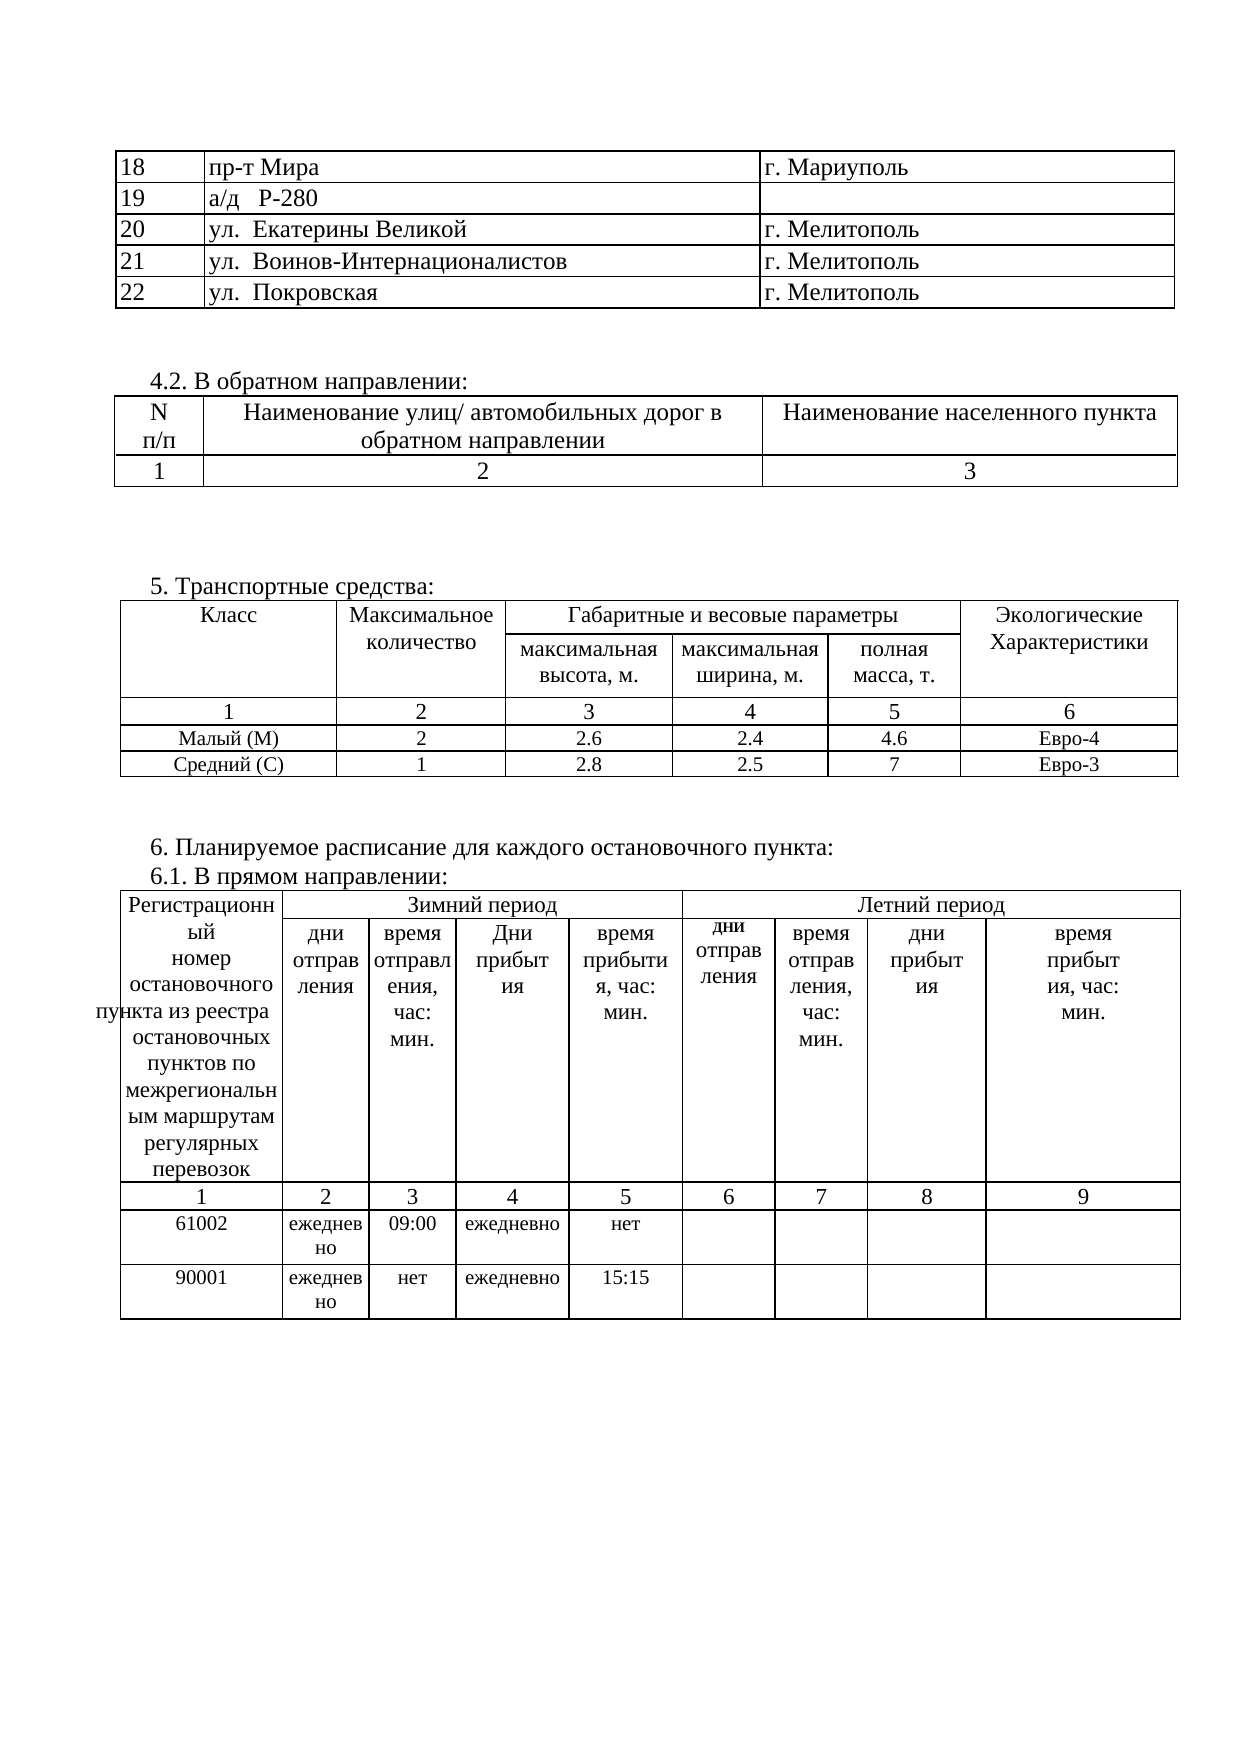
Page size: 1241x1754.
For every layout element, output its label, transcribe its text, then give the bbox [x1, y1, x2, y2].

table_cell ежедневно [283, 1211, 368, 1263]
table_cell 22 [117, 277, 204, 307]
table_cell 20 [117, 215, 204, 244]
table_cell 7 [776, 1183, 867, 1209]
table_cell ДНИ отправ ления [683, 919, 774, 1181]
table_cell 4.6 [829, 726, 960, 750]
table_cell 1 [121, 1183, 282, 1209]
table_cell ул. Воинов-Интернационалистов [205, 246, 759, 276]
table_cell 3 [370, 1183, 455, 1209]
table_cell 09:00 [370, 1211, 455, 1263]
table_cell 5 [829, 698, 960, 724]
table_cell 1 [337, 752, 505, 776]
table_cell 4 [457, 1183, 568, 1209]
table_cell 8 [868, 1183, 985, 1209]
table_cell [776, 1211, 867, 1263]
table_cell 2 [283, 1183, 368, 1209]
table_cell 21 [117, 246, 204, 276]
table_cell [776, 1265, 867, 1318]
text 5. Транспортные средства: [150, 571, 1090, 600]
table_cell [868, 1211, 985, 1263]
table_cell [868, 1265, 985, 1318]
table_cell максимальная ширина, м. [673, 635, 827, 696]
table_header N п/п [115, 397, 203, 454]
text 6.1. В прямом направлении: [150, 861, 1090, 890]
table_cell 18 [117, 152, 204, 181]
table_cell нет [370, 1265, 455, 1318]
table_cell Малый (М) [121, 726, 336, 750]
table_cell Средний (С) [121, 752, 336, 776]
table_cell [987, 1211, 1180, 1263]
table_cell [761, 183, 1174, 213]
table_cell г. Мелитополь [761, 277, 1174, 307]
table_cell полная масса, т. [829, 635, 960, 696]
table_cell 2.4 [673, 726, 827, 750]
table_header Регистрационный номер остановочного пункта из реестра остановочных пунктов по межрегиональным маршрутам регулярных перевозок [121, 891, 282, 1181]
table_cell Евро-4 [961, 726, 1177, 750]
table_cell ул. Екатерины Великой [205, 215, 759, 244]
table_cell [683, 1211, 774, 1263]
table_header Экологические Характеристики [961, 601, 1177, 696]
table_cell время прибыти я, час: мин. [570, 919, 682, 1181]
table_cell г. Мелитополь [761, 246, 1174, 276]
table_cell 19 [117, 183, 204, 213]
text 6. Планируемое расписание для каждого остановочного пункта: [150, 832, 1090, 861]
table_cell 9 [987, 1183, 1180, 1209]
table_header Летний период [683, 891, 1180, 918]
table_header Зимний период [283, 891, 682, 918]
table_cell ул. Покровская [205, 277, 759, 307]
table_cell ежедневно [457, 1265, 568, 1318]
table_cell 4 [673, 698, 827, 724]
table_cell время отправл ения, час: мин. [370, 919, 455, 1181]
table_cell Евро-3 [961, 752, 1177, 776]
table_cell 61002 [121, 1211, 282, 1263]
table_cell [683, 1265, 774, 1318]
table_cell максимальная высота, м. [506, 635, 672, 696]
table_header Габаритные и весовые параметры [506, 601, 960, 633]
table_cell время отправ ления, час: мин. [776, 919, 867, 1181]
table_cell 2.5 [673, 752, 827, 776]
table_cell а/д Р-280 [205, 183, 759, 213]
table_cell 1 [115, 455, 203, 486]
table_cell 15:15 [570, 1265, 682, 1318]
table_cell 7 [829, 752, 960, 776]
table_cell 2.6 [506, 726, 672, 750]
table_cell пр-т Мира [205, 152, 759, 181]
table_cell дни отправ ления [283, 919, 368, 1181]
table_cell 3 [763, 454, 1177, 486]
table_cell 90001 [121, 1265, 282, 1318]
table_cell 6 [683, 1183, 774, 1209]
table_cell 2 [204, 456, 762, 486]
table_header Наименование населенного пункта [763, 397, 1177, 454]
table_cell нет [570, 1211, 682, 1263]
table_cell г. Мариуполь [761, 152, 1174, 181]
table_cell 2 [337, 726, 505, 750]
table_cell 6 [961, 698, 1177, 724]
table_cell ежедневно [283, 1265, 368, 1318]
table_cell Дни прибыт ия [457, 919, 568, 1181]
table_cell [987, 1265, 1180, 1318]
table_cell дни прибыт ия [868, 919, 985, 1181]
table_cell ежедневно [457, 1211, 568, 1263]
table_cell 3 [506, 698, 672, 724]
table_header Класс [121, 601, 336, 696]
table_cell 2 [337, 698, 505, 724]
table_header Наименование улиц/ автомобильных дорог в обратном направлении [204, 397, 762, 454]
table_cell г. Мелитополь [761, 215, 1174, 244]
text 4.2. В обратном направлении: [150, 366, 1090, 395]
table_cell 1 [121, 698, 336, 724]
table_cell время прибыт ия, час: мин. [987, 919, 1180, 1181]
table_cell 5 [570, 1183, 682, 1209]
table_header Максимальное количество [337, 601, 505, 696]
table_cell 2.8 [506, 752, 672, 776]
